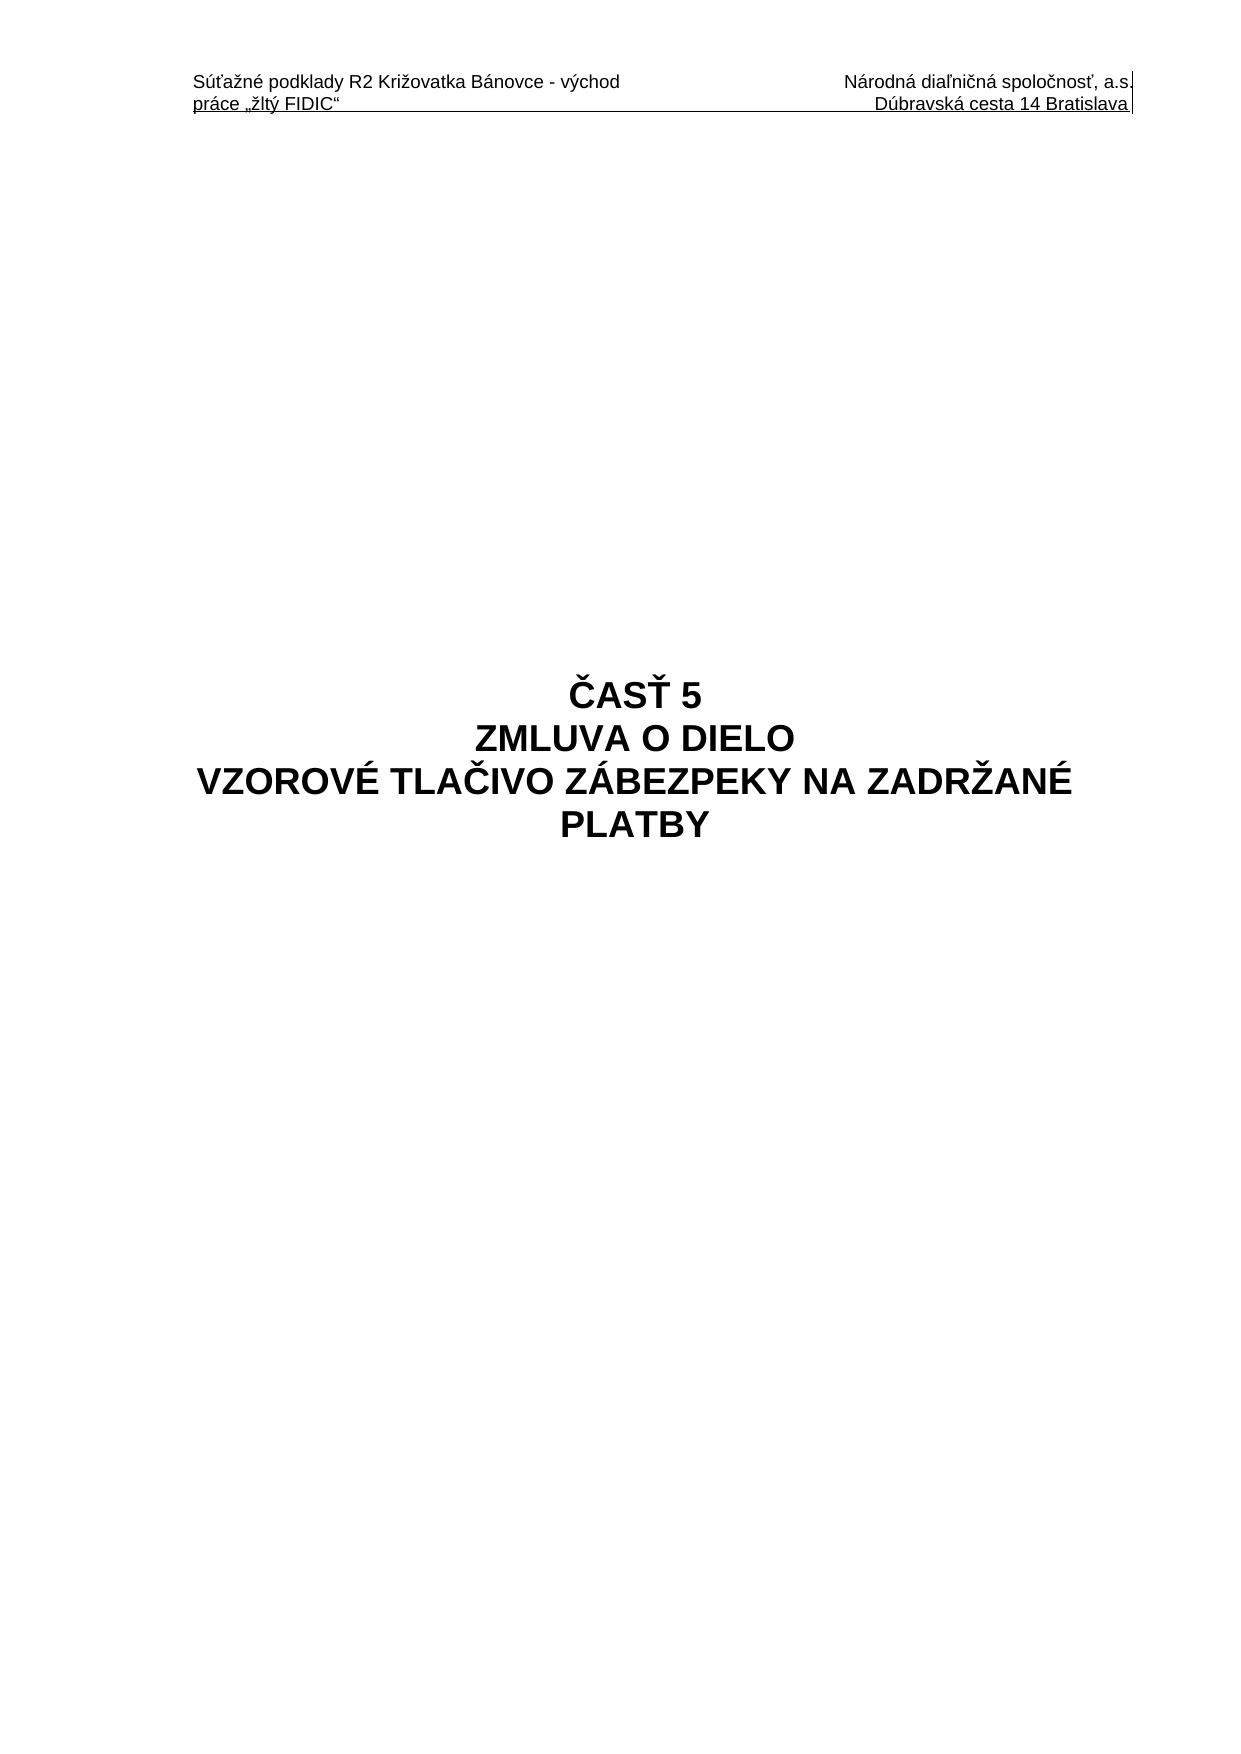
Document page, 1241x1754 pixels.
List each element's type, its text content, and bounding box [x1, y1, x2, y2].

text Zmluva o Dielo [148, 716, 1122, 759]
text Vzorové tlačivo zábezpeky na zadržané platby [148, 759, 1122, 846]
text časť 5 [148, 673, 1122, 716]
